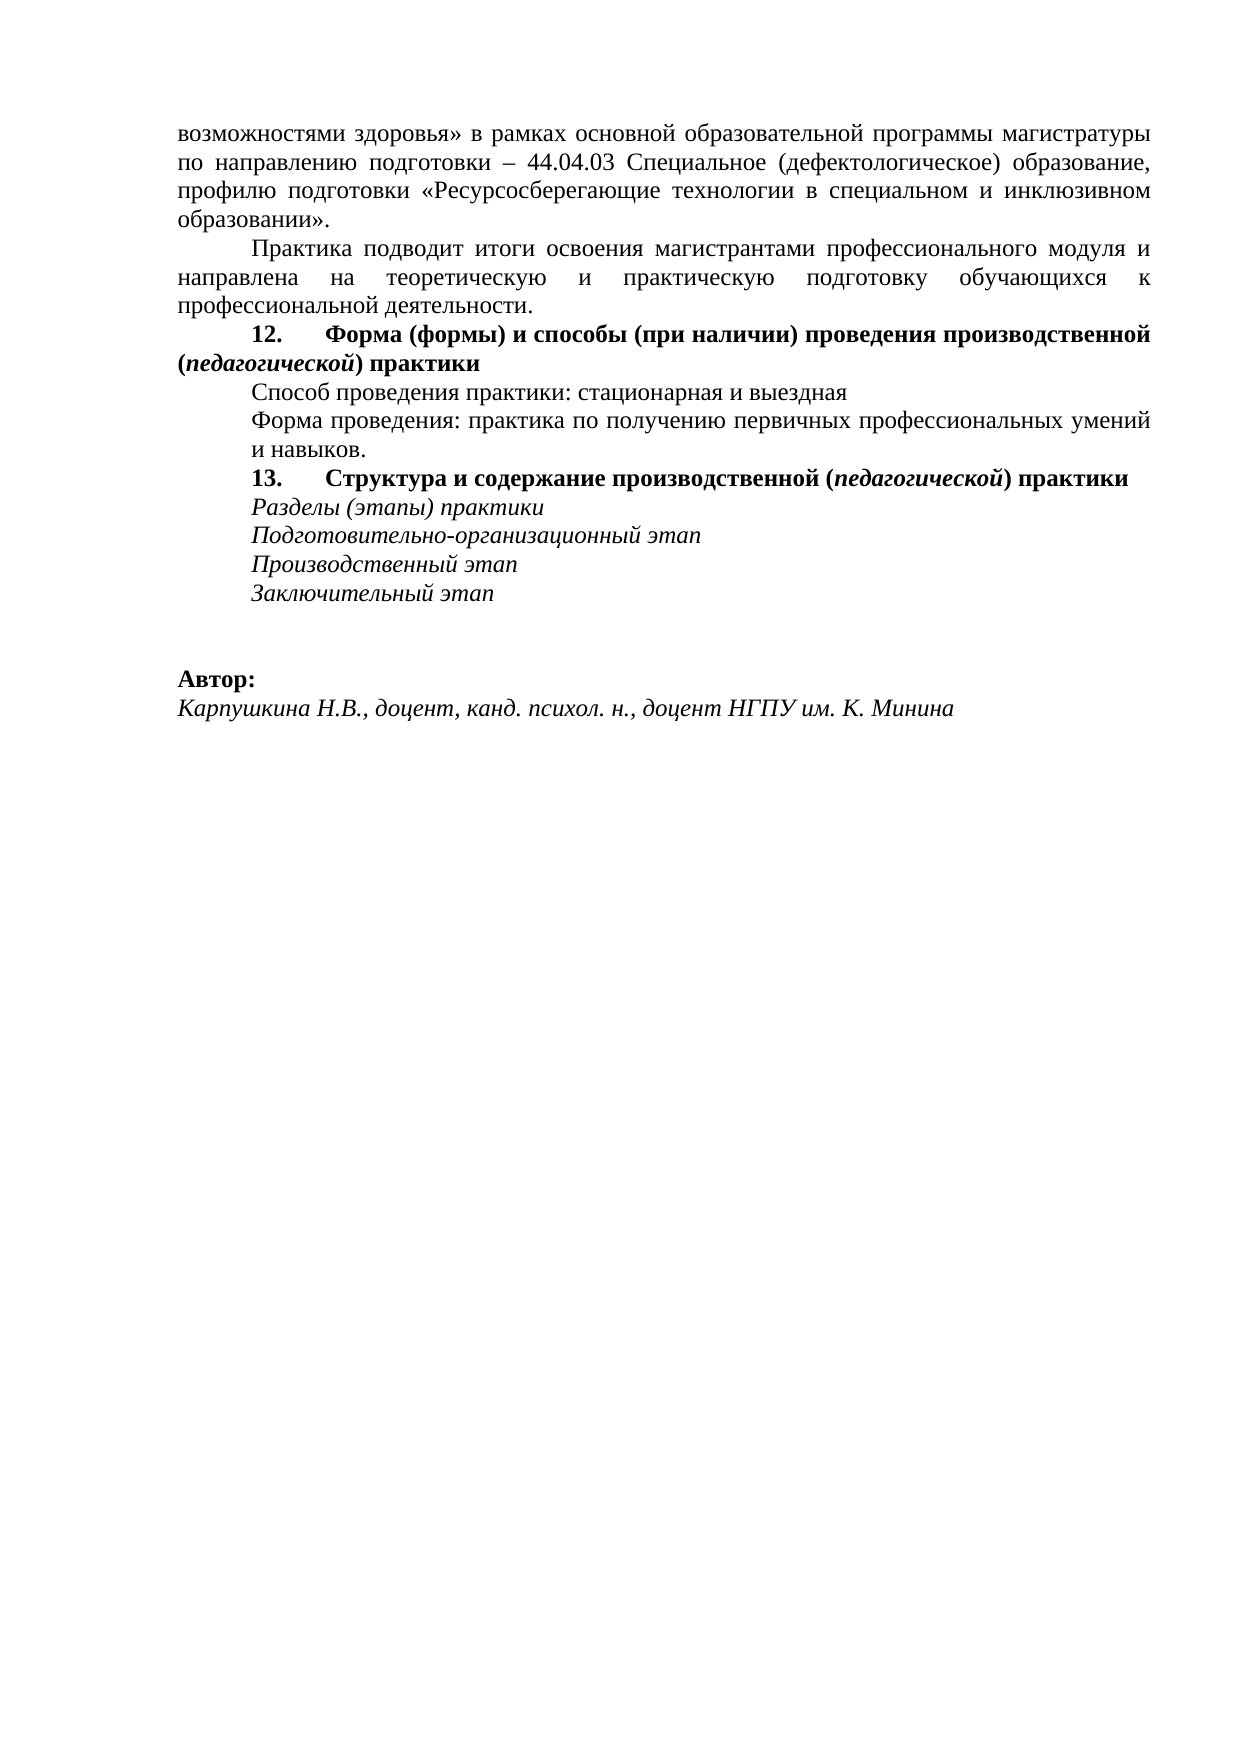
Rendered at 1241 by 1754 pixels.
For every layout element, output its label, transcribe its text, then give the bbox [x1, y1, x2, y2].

text Производственный этап [177, 549, 1152, 578]
text Форма проведения: практика по получению первичных профессиональных умений и навыков. [251, 406, 1152, 463]
list Структура и содержание производственной (педагогической) практики [177, 463, 1152, 492]
text Карпушкина Н.В., доцент, канд. психол. н., доцент НГПУ им. К. Минина [177, 693, 1152, 722]
text Подготовительно-организационный этап [177, 521, 1152, 549]
text Разделы (этапы) практики [177, 492, 1152, 521]
list Форма (формы) и способы (при наличии) проведения производственной (педагогической) практики [177, 319, 1152, 377]
text Автор: [177, 664, 1152, 693]
text Заключительный этап [177, 578, 1152, 607]
text Способ проведения практики: стационарная и выездная [251, 377, 1152, 406]
text Практика подводит итоги освоения магистрантами профессионального модуля и направлена на теоретическую и практическую подготовку обучающихся к профессиональной деятельности. [177, 233, 1152, 319]
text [177, 118, 1152, 233]
